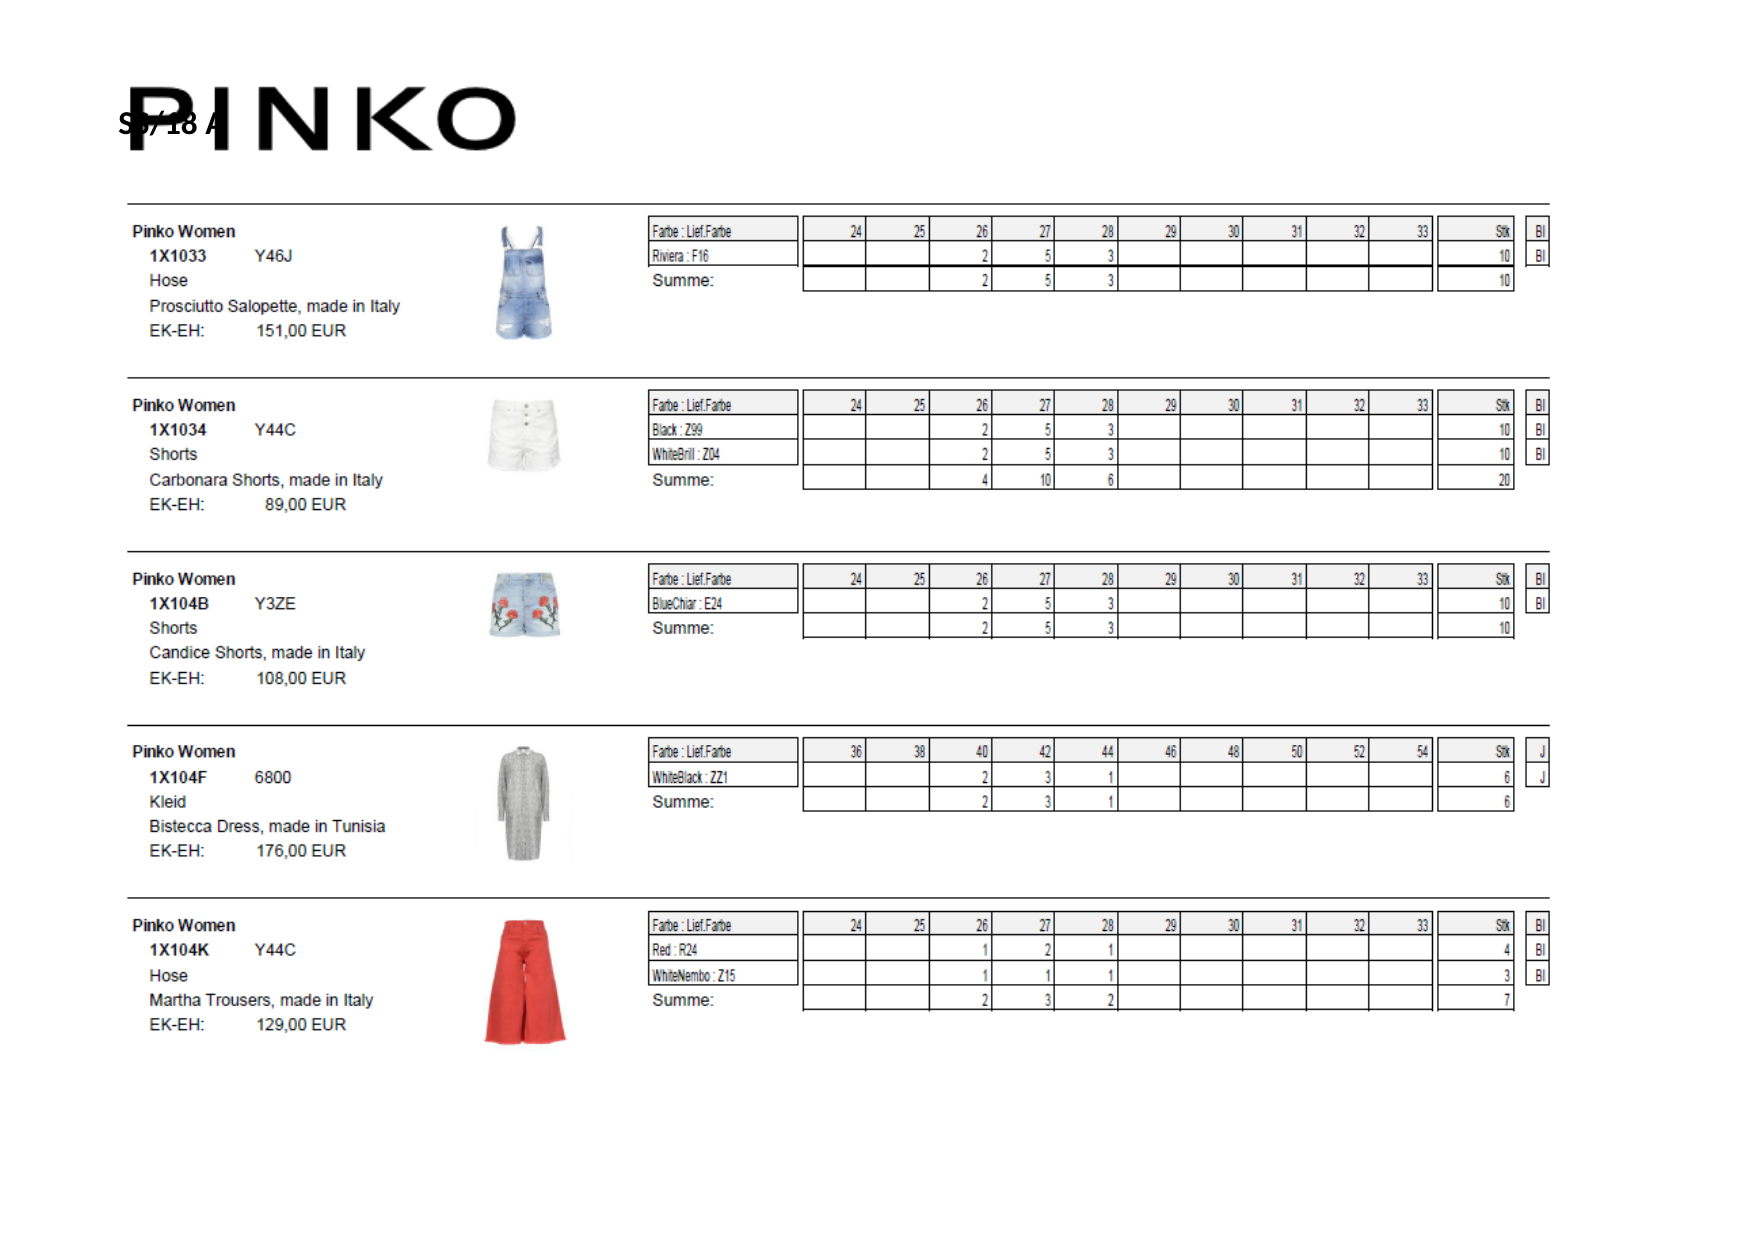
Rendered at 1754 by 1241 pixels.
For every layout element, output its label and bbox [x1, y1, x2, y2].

picture [118, 195, 1592, 1093]
picture [118, 73, 522, 168]
